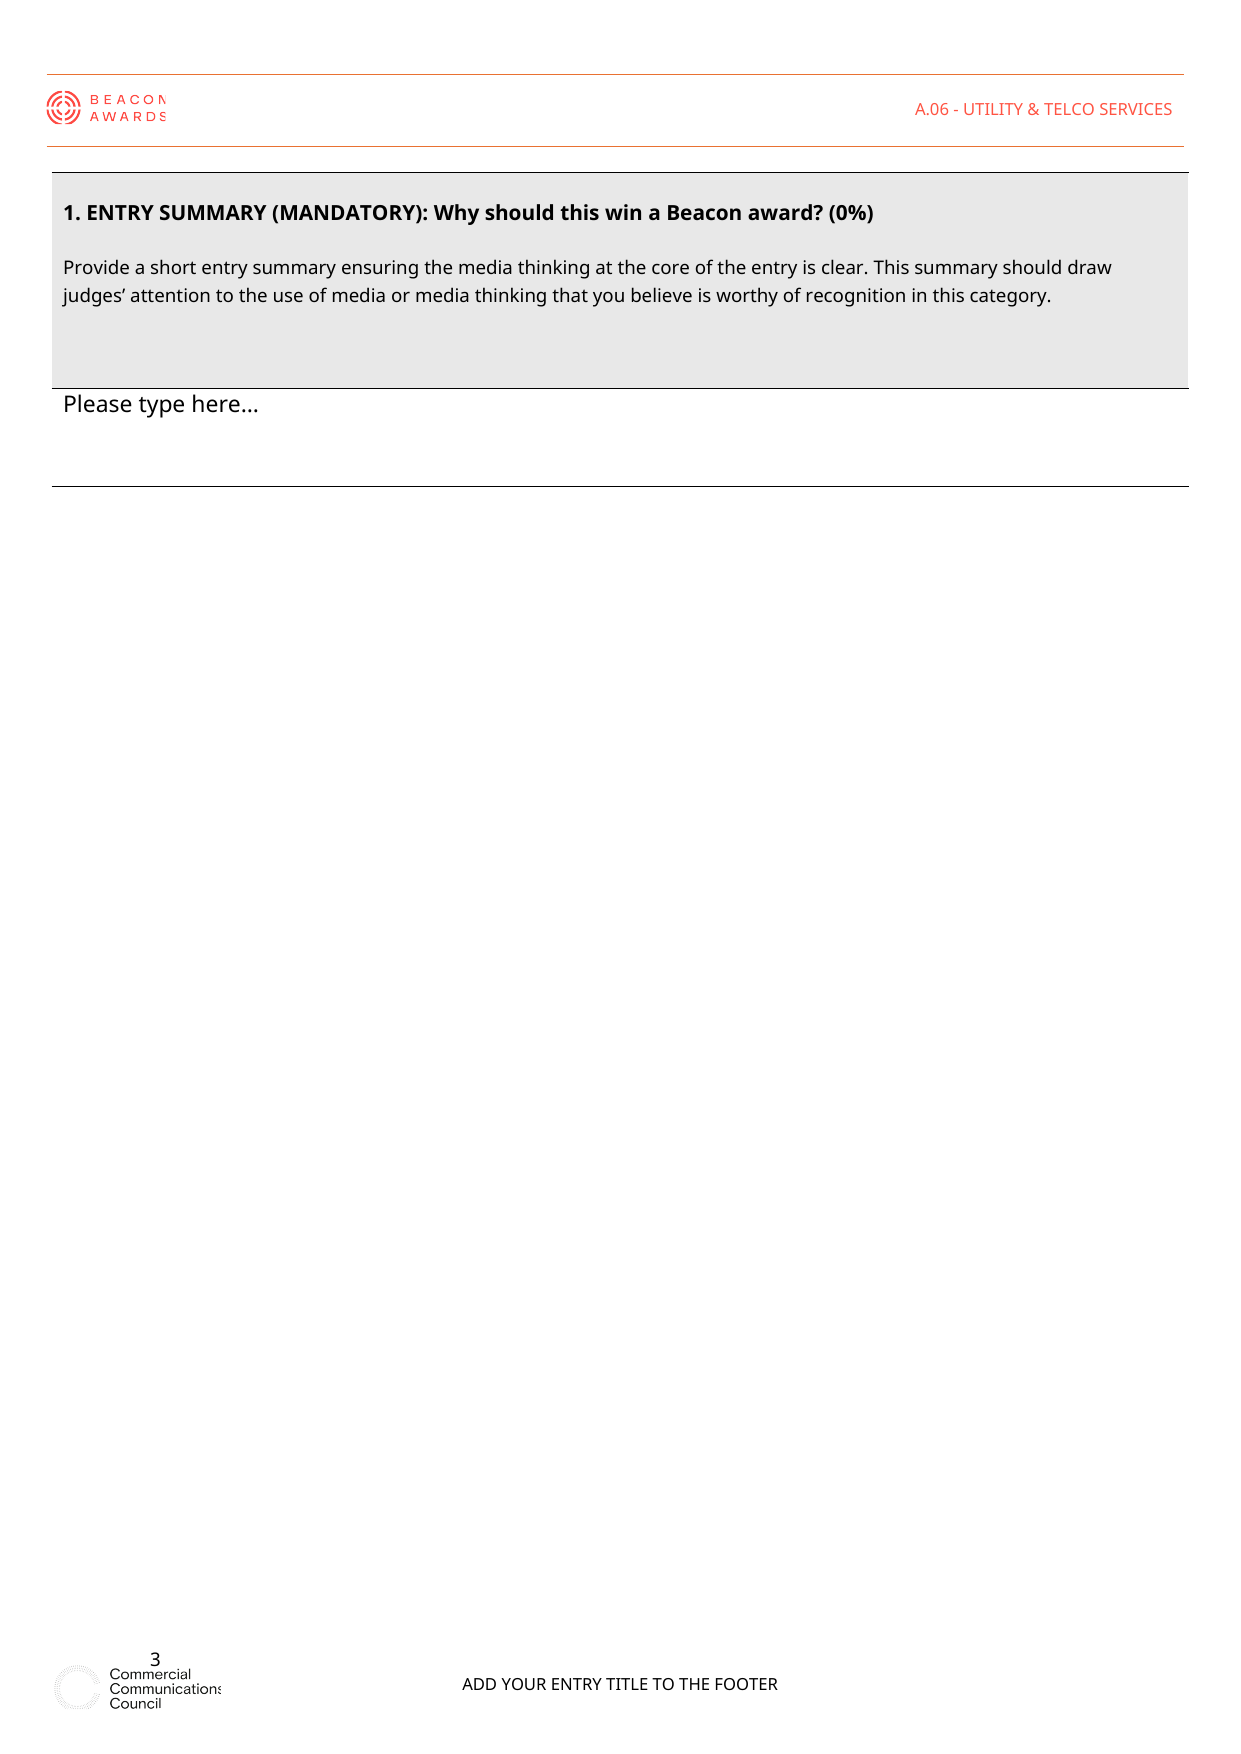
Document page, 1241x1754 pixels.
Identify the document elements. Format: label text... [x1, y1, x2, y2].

picture [46, 90, 166, 124]
picture [54, 1665, 221, 1710]
table_cell Please type here… [52, 389, 1188, 486]
table_header 1. ENTRY SUMMARY (MANDATORY): Why should this win a Beacon award? (0%) Provide a short entry summary ensuring the media thinking at the core of the entry is clear. This summary should draw judges’ attention to the use of media or media thinking that you believe is worthy of recognition in this category. [52, 173, 1188, 388]
